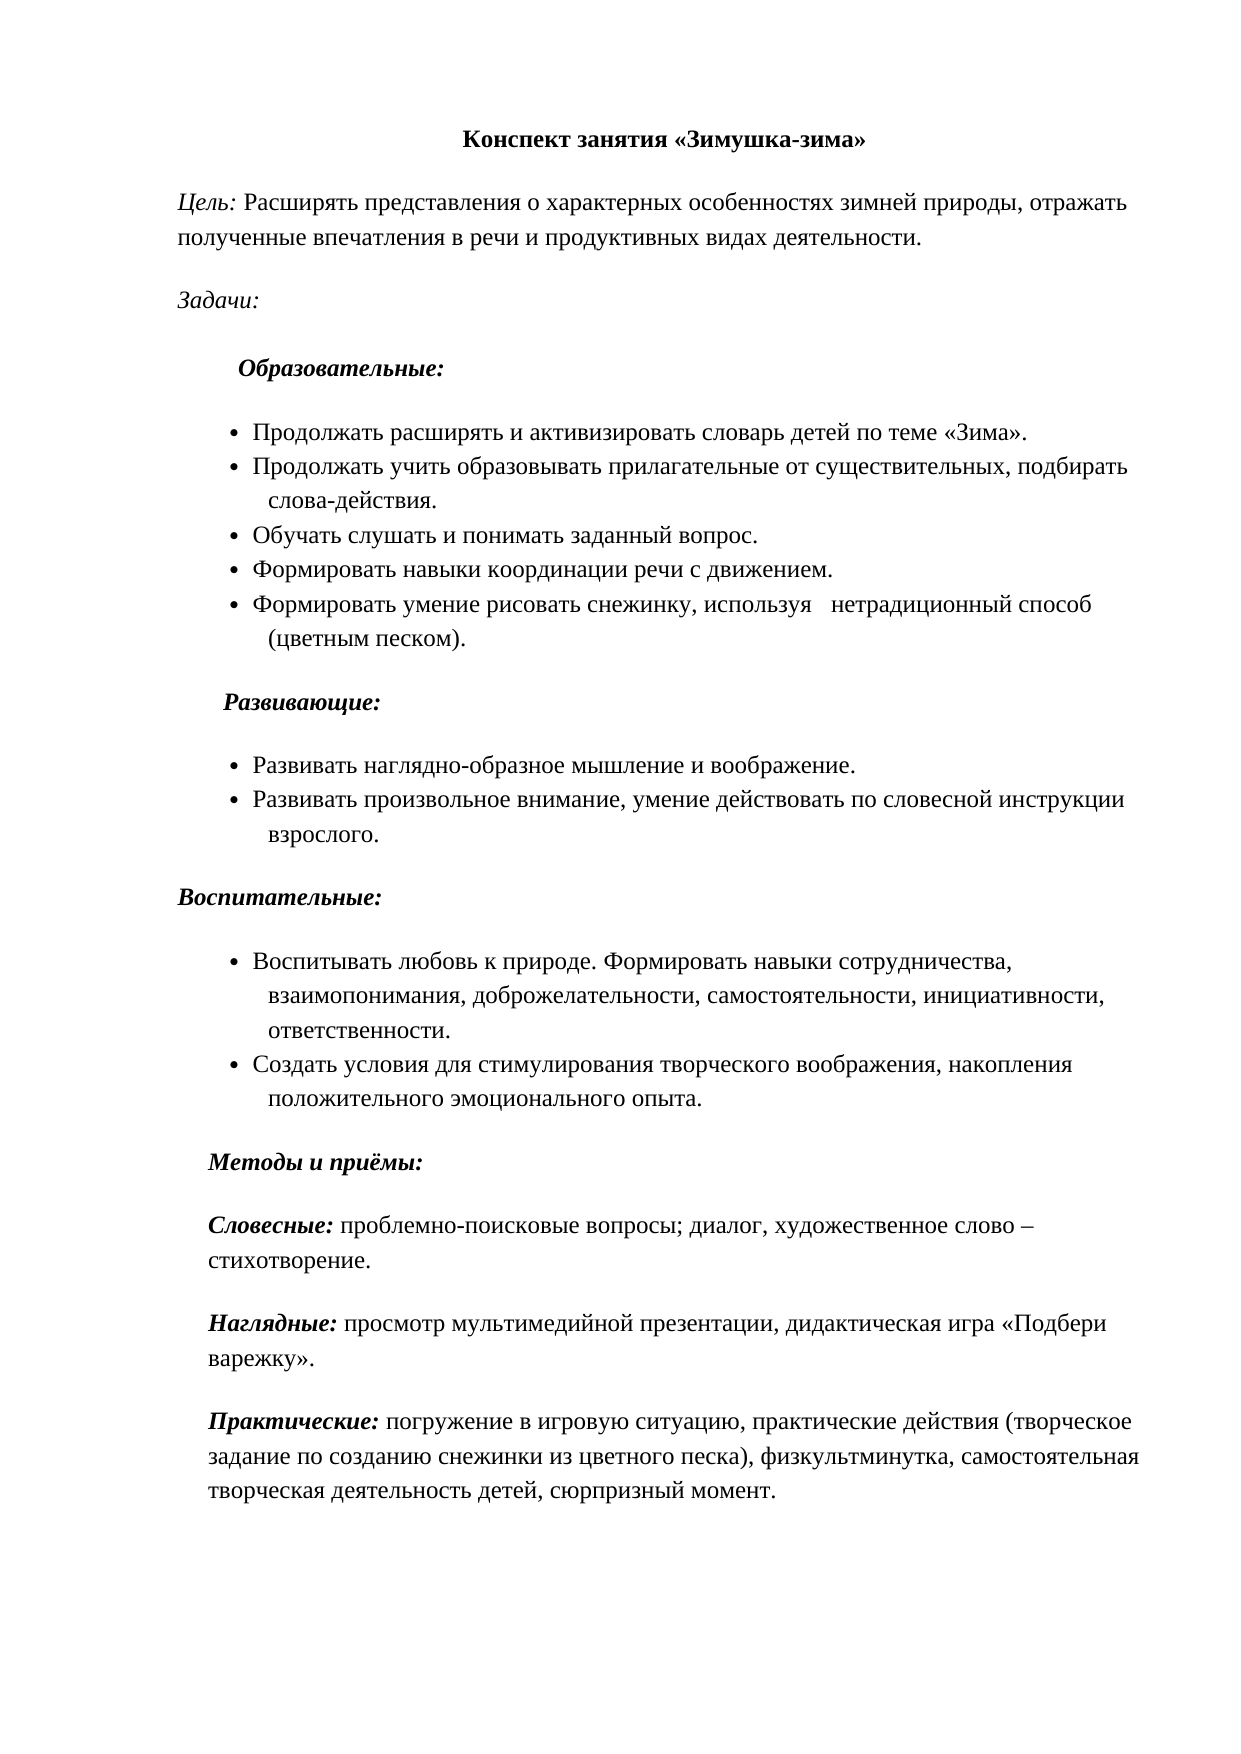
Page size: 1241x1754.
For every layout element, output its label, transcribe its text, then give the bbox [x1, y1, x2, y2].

list Обучать слушать и понимать заданный вопрос. [230, 514, 1152, 549]
list Воспитывать любовь к природе. Формировать навыки сотрудничества, взаимопонимания, доброжелательности, самостоятельности, инициативности, ответственности. [230, 940, 1152, 1043]
list Развивать произвольное внимание, умение действовать по словесной инструкции взрослого. [230, 779, 1152, 848]
text Образовательные: [238, 343, 1152, 382]
list Продолжать расширять и активизировать словарь детей по теме «Зима». [230, 411, 1152, 446]
text Развивающие: [223, 681, 1152, 715]
list Формировать навыки координации речи с движением. [230, 549, 1152, 583]
list Создать условия для стимулирования творческого воображения, накопления положительного эмоционального опыта. [230, 1043, 1152, 1112]
text Цель: Расширять представления о характерных особенностях зимней природы, отражать полученные впечатления в речи и продуктивных видах деятельности. [177, 182, 1152, 250]
list Продолжать учить образовывать прилагательные от существительных, подбирать слова-действия. [230, 446, 1152, 514]
text Конспект занятия «Зимушка-зима» [177, 118, 1152, 152]
text Практические: погружение в игровую ситуацию, практические действия (творческое задание по созданию снежинки из цветного песка), физкультминутка, самостоятельная творческая деятельность детей, сюрпризный момент. [208, 1401, 1152, 1504]
text Задачи: [177, 279, 1152, 314]
text Методы и приёмы: [208, 1141, 1152, 1176]
list Развивать наглядно-образное мышление и воображение. [230, 744, 1152, 779]
text Наглядные: просмотр мультимедийной презентации, дидактическая игра «Подбери варежку». [208, 1303, 1152, 1372]
text Словесные: проблемно-поисковые вопросы; диалог, художественное слово – стихотворение. [208, 1205, 1152, 1274]
list Формировать умение рисовать снежинку, используя нетрадиционный способ (цветным песком). [230, 583, 1152, 652]
text Воспитательные: [177, 877, 1152, 911]
